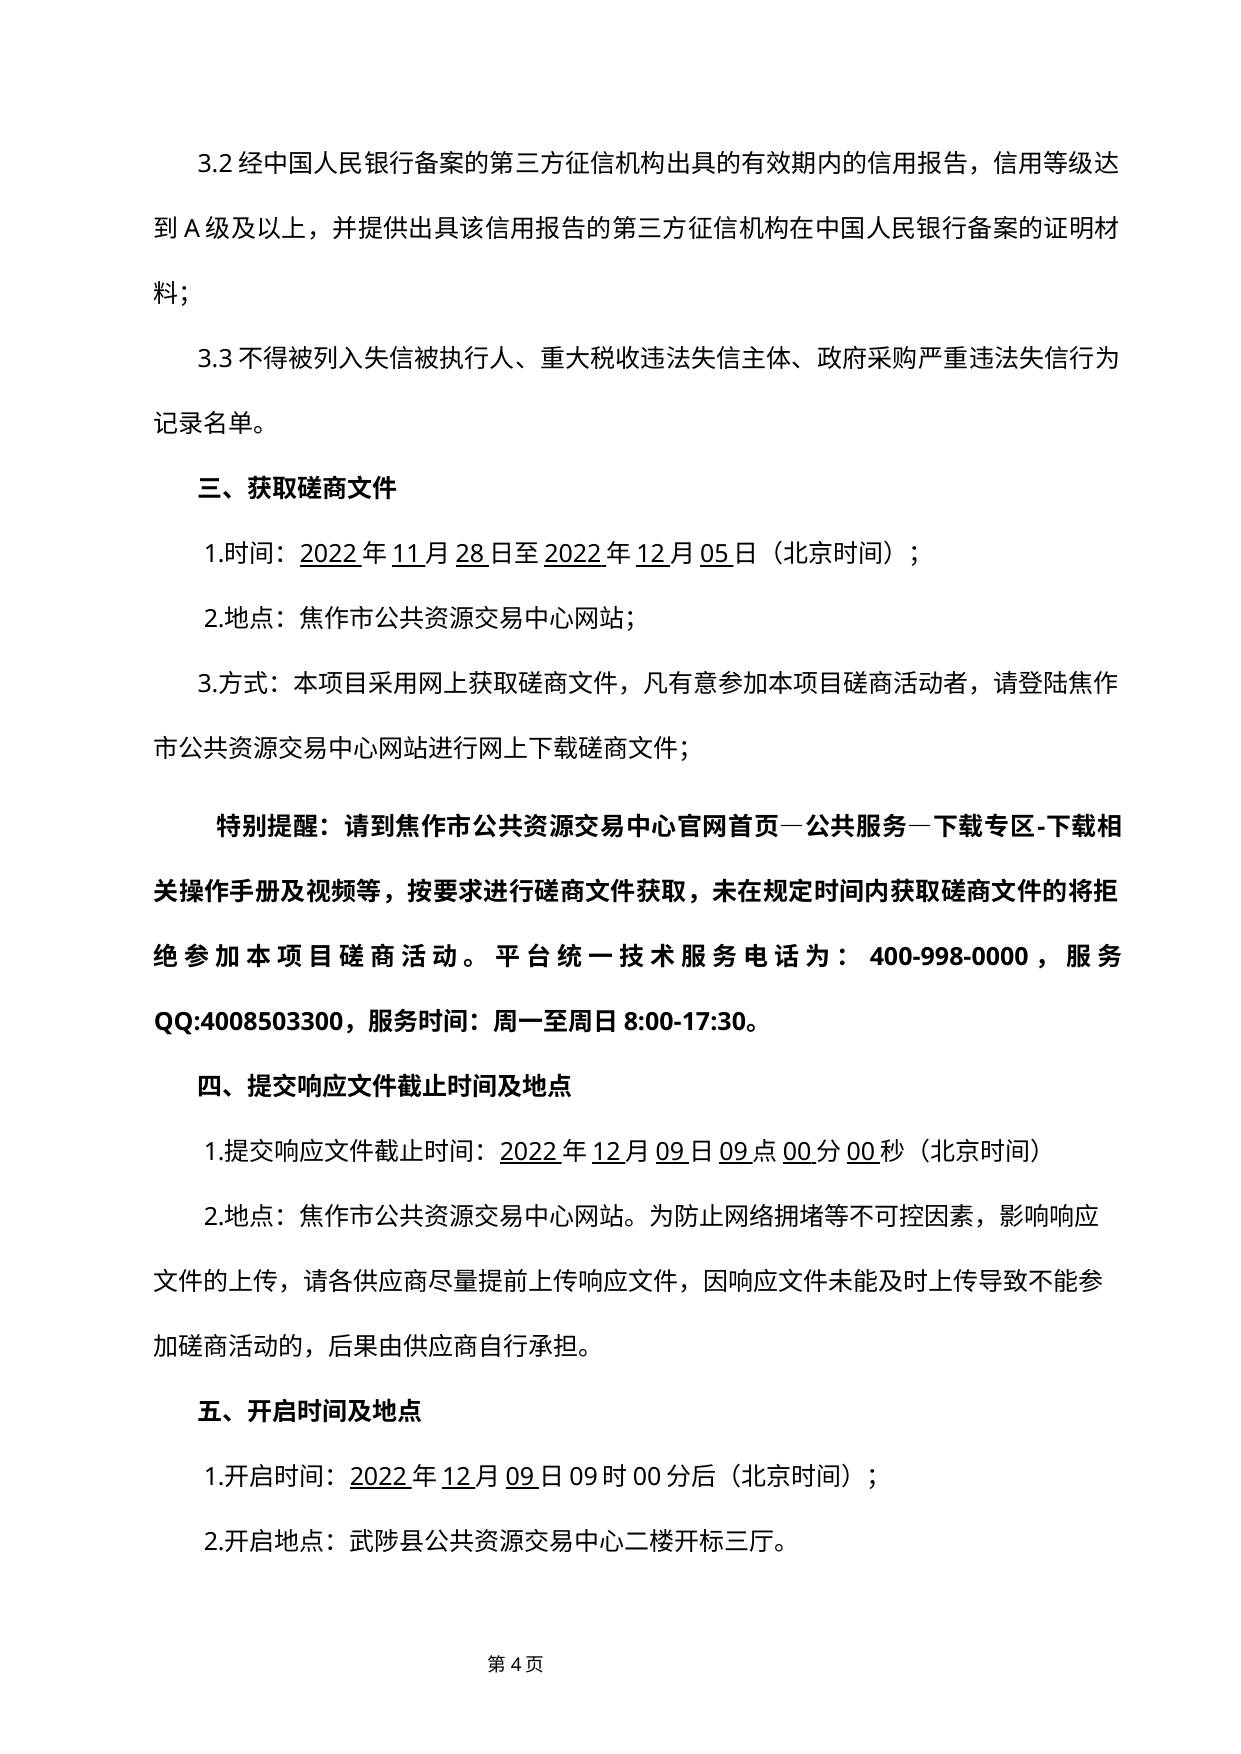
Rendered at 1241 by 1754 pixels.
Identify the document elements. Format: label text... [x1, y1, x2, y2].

list 方式：本项目采用网上获取磋商文件，凡有意参加本项目磋商活动者，请登陆焦作市公共资源交易中心网站进行网上下载磋商文件； [153, 649, 1122, 779]
list 获取磋商文件 [153, 454, 1122, 519]
text 特别提醒：请到焦作市公共资源交易中心官网首页—公共服务—下载专区-下载相关操作手册及视频等，按要求进行磋商文件获取，未在规定时间内获取磋商文件的将拒绝参加本项目磋商活动。平台统一技术服务电话为：400-998-0000，服务QQ:4008503300，服务时间：周一至周日8:00-17:30。 [153, 792, 1122, 1052]
text 3.2经中国人民银行备案的第三方征信机构出具的有效期内的信用报告，信用等级达到A级及以上，并提供出具该信用报告的第三方征信机构在中国人民银行备案的证明材料； [153, 129, 1122, 324]
list 时间：2022年11月28日至2022年12月05日（北京时间）； [153, 519, 1122, 584]
text 1.提交响应文件截止时间：2022年12月09日09点00分00秒（北京时间） [153, 1117, 1122, 1182]
list 开启时间及地点 [153, 1377, 1122, 1442]
text 2.开启地点：武陟县公共资源交易中心二楼开标三厅。 [153, 1507, 1122, 1572]
list 提交响应文件截止时间及地点 [153, 1052, 1122, 1117]
text 3.3不得被列入失信被执行人、重大税收违法失信主体、政府采购严重违法失信行为记录名单。 [153, 324, 1122, 454]
list 地点：焦作市公共资源交易中心网站； [153, 584, 1122, 649]
text 2.地点：焦作市公共资源交易中心网站。为防止网络拥堵等不可控因素，影响响应文件的上传，请各供应商尽量提前上传响应文件，因响应文件未能及时上传导致不能参加磋商活动的，后果由供应商自行承担。 [153, 1182, 1122, 1377]
text 1.开启时间：2022年12月09日09时00分后（北京时间）； [153, 1442, 1122, 1507]
